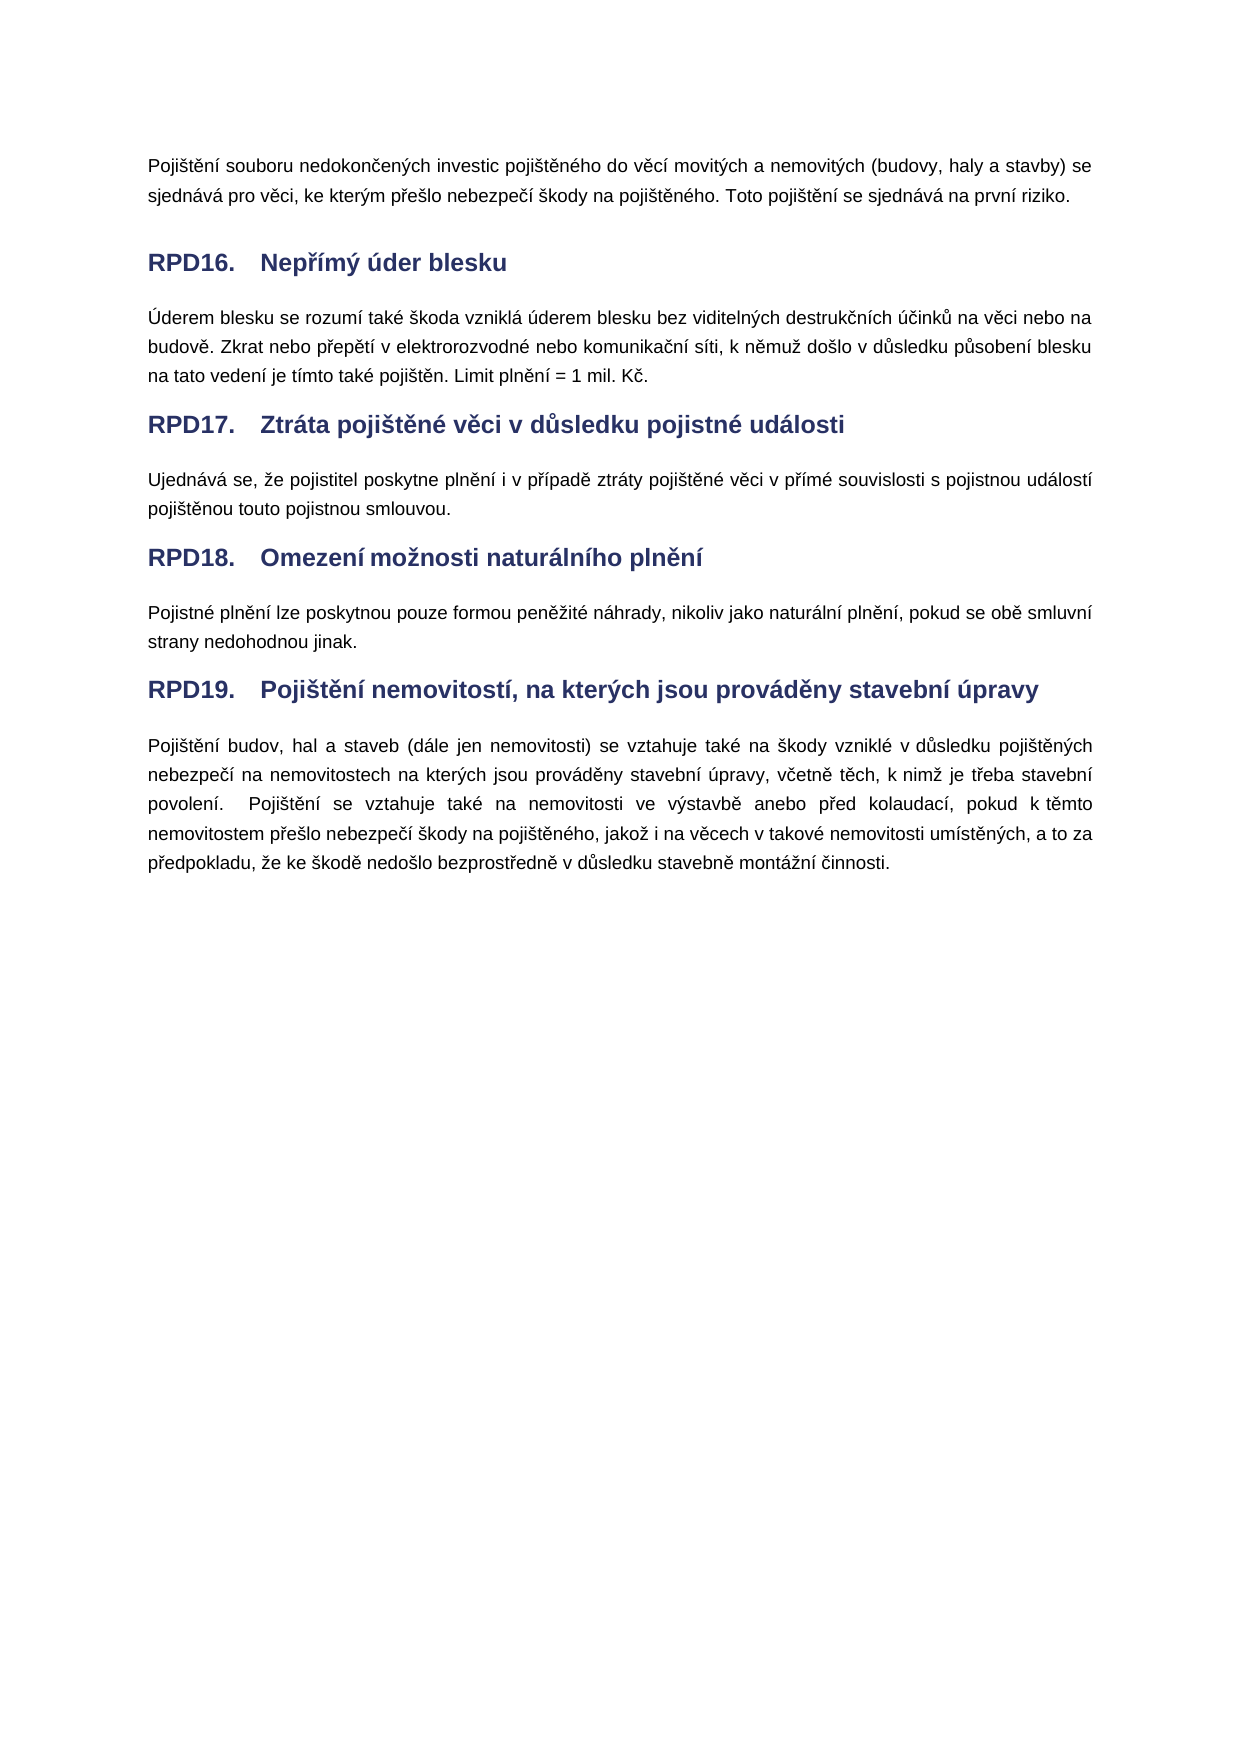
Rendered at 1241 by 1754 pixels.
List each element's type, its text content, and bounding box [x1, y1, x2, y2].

text Ujednává se, že pojistitel poskytne plnění i v případě ztráty pojištěné věci v přímé souvislosti s pojistnou událostí pojištěnou touto pojistnou smlouvou. [148, 461, 1093, 520]
subtitle Nepřímý úder blesku [148, 248, 1093, 276]
subtitle Pojištění nemovitostí, na kterých jsou prováděny stavební úpravy [148, 676, 1093, 704]
subtitle Ztráta pojištěné věci v důsledku pojistné události [148, 410, 1093, 438]
text Pojištění souboru nedokončených investic pojištěného do věcí movitých a nemovitých (budovy, haly a stavby) se sjednává pro věci, ke kterým přešlo nebezpečí škody na pojištěného. Toto pojištění se sjednává na první riziko. [148, 148, 1093, 206]
text Úderem blesku se rozumí také škoda vzniklá úderem blesku bez viditelných destrukčních účinků na věci nebo na budově. Zkrat nebo přepětí v elektrorozvodné nebo komunikační síti, k němuž došlo v důsledku působení blesku na tato vedení je tímto také pojištěn. Limit plnění = 1 mil. Kč. [148, 299, 1093, 387]
subtitle Omezení možnosti naturálního plnění [148, 543, 1093, 571]
text Pojistné plnění lze poskytnou pouze formou peněžité náhrady, nikoliv jako naturální plnění, pokud se obě smluvní strany nedohodnou jinak. [148, 594, 1093, 653]
text Pojištění budov, hal a staveb (dále jen nemovitosti) se vztahuje také na škody vzniklé v důsledku pojištěných nebezpečí na nemovitostech na kterých jsou prováděny stavební úpravy, včetně těch, k nimž je třeba stavební povolení. Pojištění se vztahuje také na nemovitosti ve výstavbě anebo před kolaudací, pokud k těmto nemovitostem přešlo nebezpečí škody na pojištěného, jakož i na věcech v takové nemovitosti umístěných, a to za předpokladu, že ke škodě nedošlo bezprostředně v důsledku stavebně montážní činnosti. [148, 727, 1093, 873]
